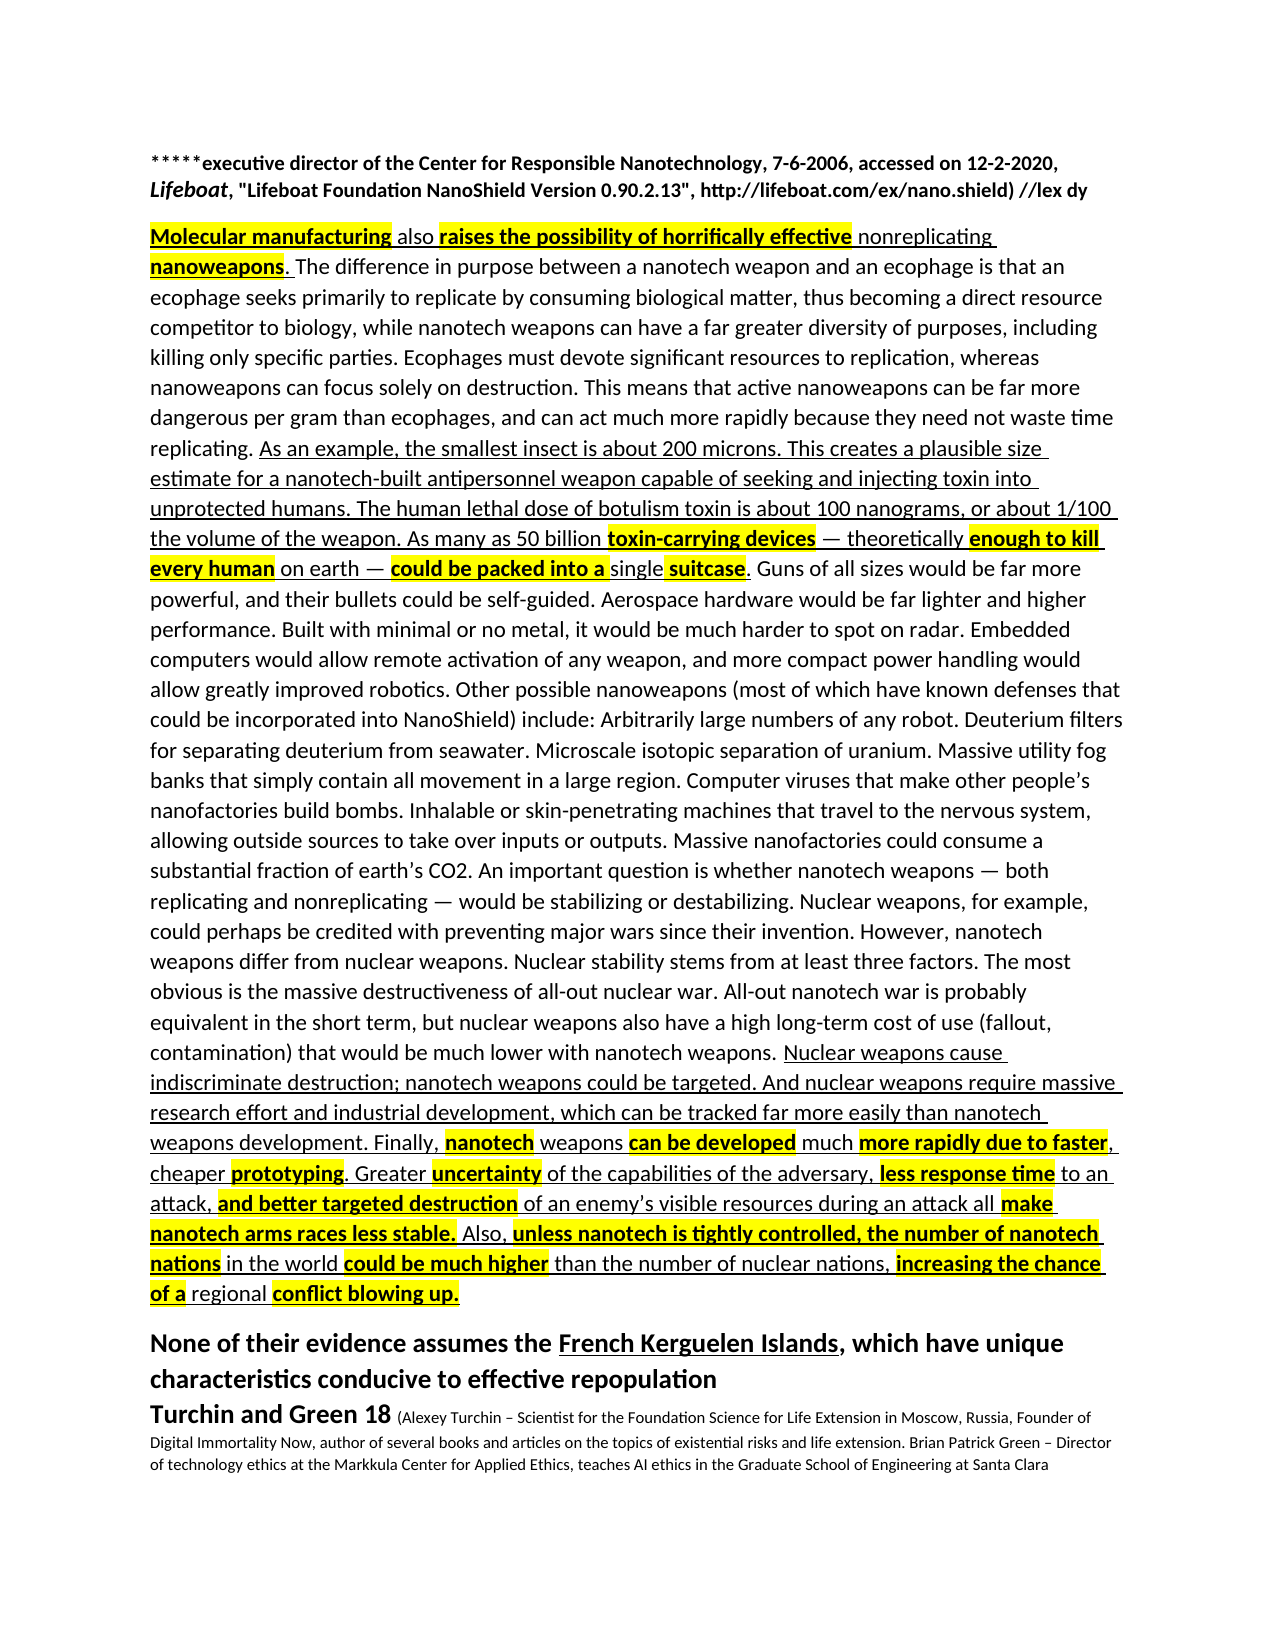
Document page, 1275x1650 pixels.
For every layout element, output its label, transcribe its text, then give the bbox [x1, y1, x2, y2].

subtitle None of their evidence assumes the French Kerguelen Islands, which have unique characteristics conducive to effective repopulation [150, 1326, 1125, 1395]
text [150, 150, 1125, 203]
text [150, 1398, 1125, 1474]
text Molecular manufacturing also raises the possibility of horrifically effective nonreplicating nanoweapons. The difference in purpose between a nanotech weapon and an ecophage is that an ecophage seeks primarily to replicate by consuming biological matter, thus becoming a direct resource competitor to biology, while nanotech weapons can have a far greater diversity of purposes, including killing only specific parties. Ecophages must devote significant resources to replication, whereas nanoweapons can focus solely on destruction. This means that active nanoweapons can be far more dangerous per gram than ecophages, and can act much more rapidly because they need not waste time replicating. As an example, the smallest insect is about 200 microns. This creates a plausible size estimate for a nanotech-built antipersonnel weapon capable of seeking and injecting toxin into unprotected humans. The human lethal dose of botulism toxin is about 100 nanograms, or about 1/100 the volume of the weapon. As many as 50 billion toxin-carrying devices — theoretically enough to kill every human on earth — could be packed into a single suitcase. Guns of all sizes would be far more powerful, and their bullets could be self-guided. Aerospace hardware would be far lighter and higher performance. Built with minimal or no metal, it would be much harder to spot on radar. Embedded computers would allow remote activation of any weapon, and more compact power handling would allow greatly improved robotics. Other possible nanoweapons (most of which have known defenses that could be incorporated into NanoShield) include: Arbitrarily large numbers of any robot. Deuterium filters for separating deuterium from seawater. Microscale isotopic separation of uranium. Massive utility fog banks that simply contain all movement in a large region. Computer viruses that make other people’s nanofactories build bombs. Inhalable or skin-penetrating machines that travel to the nervous system, allowing outside sources to take over inputs or outputs. Massive nanofactories could consume a substantial fraction of earth’s CO2. An important question is whether nanotech weapons — both replicating and nonreplicating — would be stabilizing or destabilizing. Nuclear weapons, for example, could perhaps be credited with preventing major wars since their invention. However, nanotech weapons differ from nuclear weapons. Nuclear stability stems from at least three factors. The most obvious is the massive destructiveness of all-out nuclear war. All-out nanotech war is probably equivalent in the short term, but nuclear weapons also have a high long-term cost of use (fallout, contamination) that would be much lower with nanotech weapons. Nuclear weapons cause indiscriminate destruction; nanotech weapons could be targeted. And nuclear weapons require massive research effort and industrial development, which can be tracked far more easily than nanotech weapons development. Finally, nanotech weapons can be developed much more rapidly due to faster, cheaper prototyping. Greater uncertainty of the capabilities of the adversary, less response time to an attack, and better targeted destruction of an enemy’s visible resources during an attack all make nanotech arms races less stable. Also, unless nanotech is tightly controlled, the number of nanotech nations in the world could be much higher than the number of nuclear nations, increasing the chance of a regional conflict blowing up. [150, 222, 1125, 1307]
